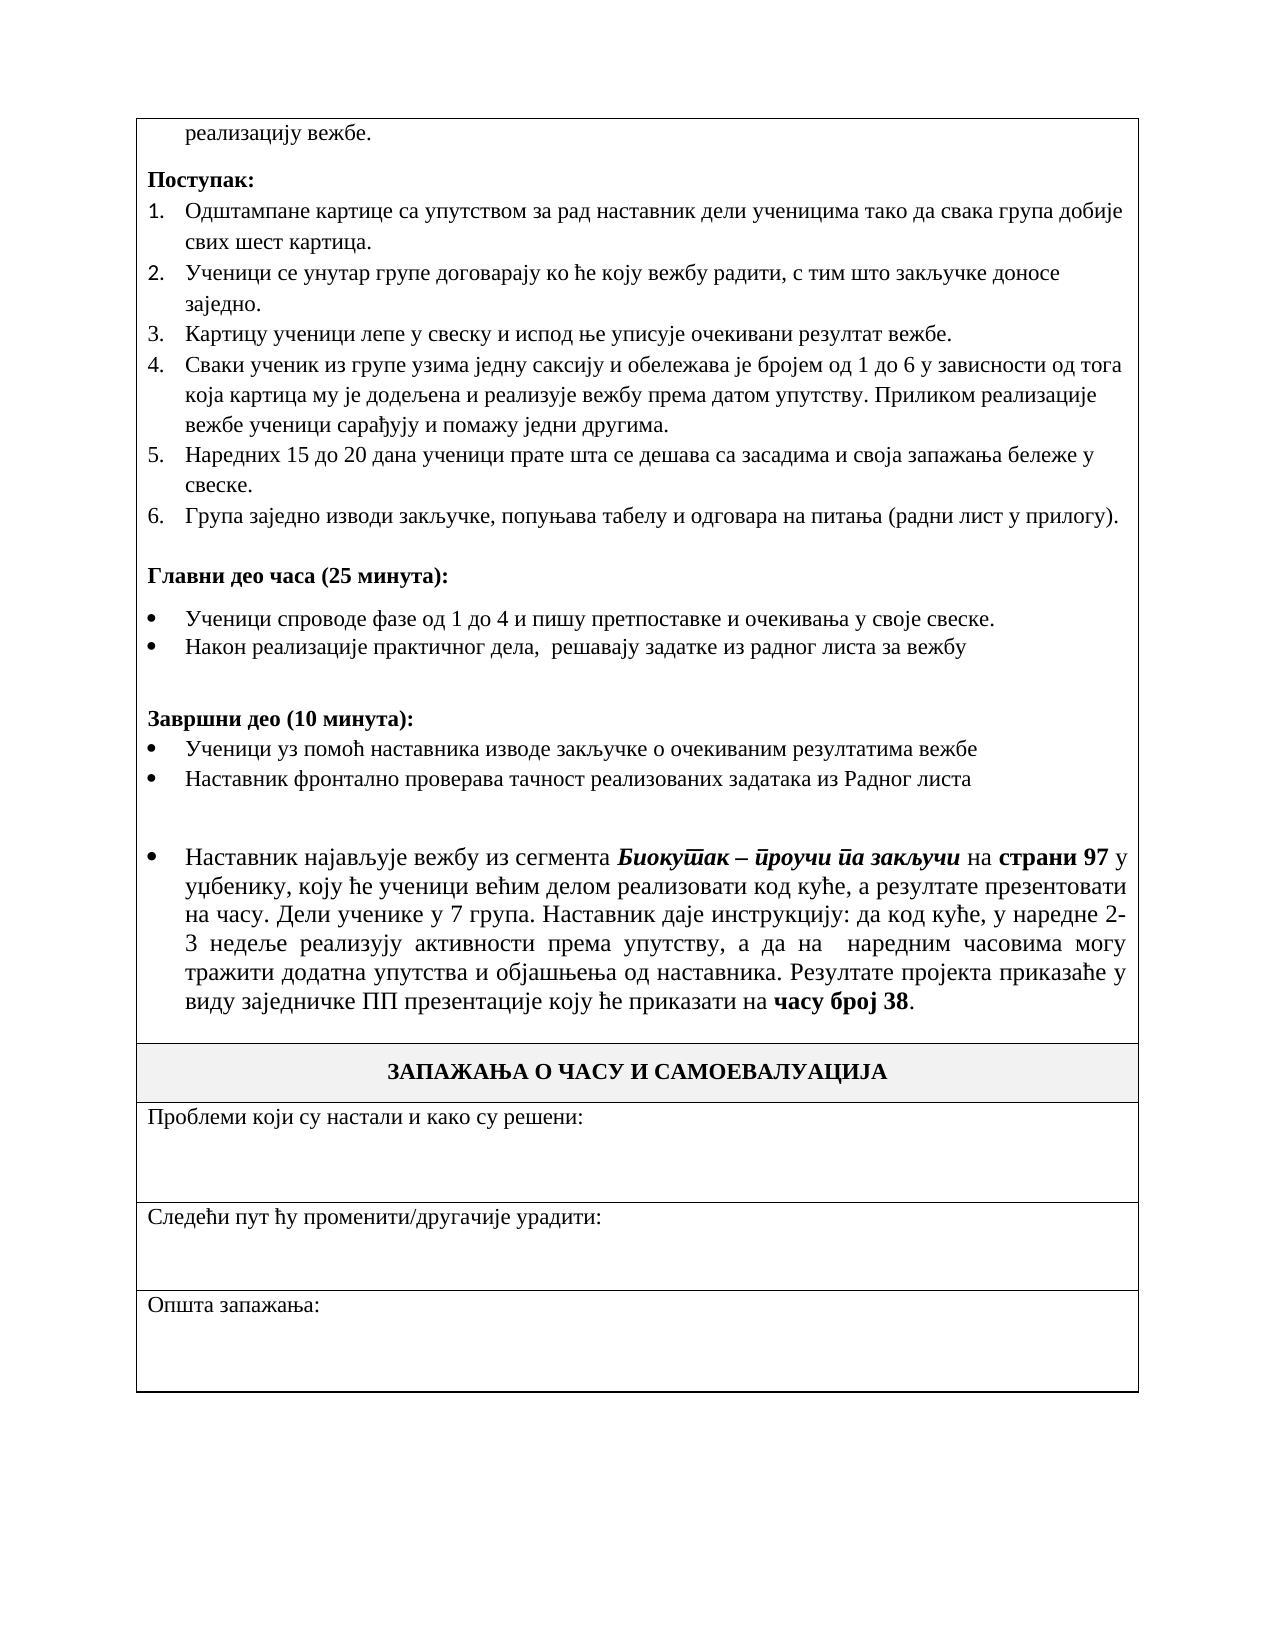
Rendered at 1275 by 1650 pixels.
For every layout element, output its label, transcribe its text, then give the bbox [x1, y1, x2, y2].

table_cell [137, 119, 1138, 1043]
table_cell Проблеми који су настали и како су решени: [137, 1103, 1138, 1202]
table_cell Општа запажања: [137, 1291, 1138, 1391]
table_cell Следећи пут ћу променити/другачије урадити: [137, 1203, 1138, 1289]
table_cell ЗАПАЖАЊА О ЧАСУ И САМОЕВАЛУАЦИЈА [137, 1044, 1138, 1102]
